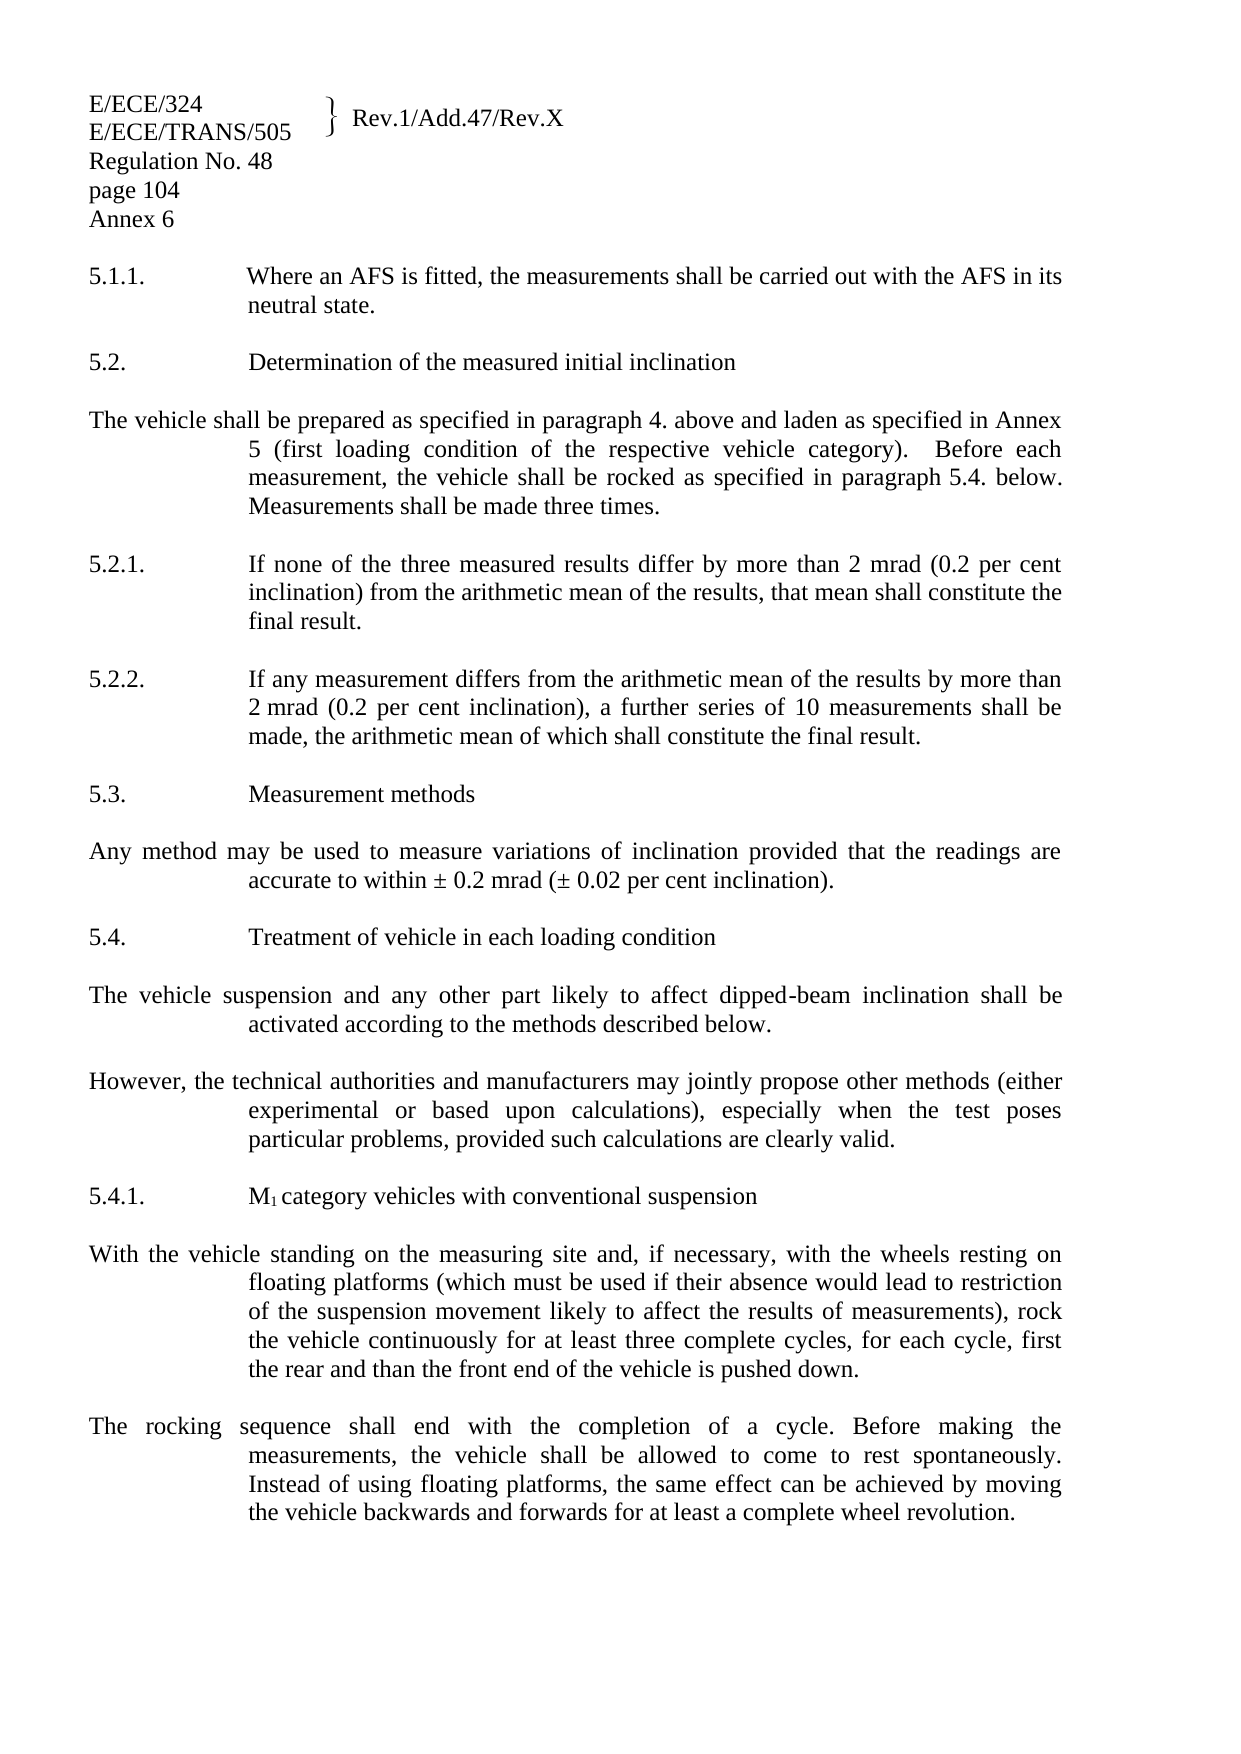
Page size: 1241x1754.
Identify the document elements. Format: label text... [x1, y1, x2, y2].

text 5.4.1. M1 category vehicles with conventional suspension [89, 1181, 1063, 1210]
text 5.1.1. Where an AFS is fitted, the measurements shall be carried out with the AFS in its neutral state. [89, 261, 1063, 319]
text 5.3. Measurement methods [89, 779, 1063, 807]
text With the vehicle standing on the measuring site and, if necessary, with the wheels resting on floating platforms (which must be used if their absence would lead to restriction of the suspension movement likely to affect the results of measurements), rock the vehicle continuously for at least three complete cycles, for each cycle, first the rear and than the front end of the vehicle is pushed down. [89, 1239, 1063, 1382]
text 5.2. Determination of the measured initial inclination [89, 347, 1063, 376]
text 5.4. Treatment of vehicle in each loading condition [89, 922, 1063, 951]
text 5.2.1. If none of the three measured results differ by more than 2 mrad (0.2 per cent inclination) from the arithmetic mean of the results, that mean shall constitute the final result. [89, 549, 1063, 635]
text The vehicle shall be prepared as specified in paragraph 4. above and laden as specified in Annex 5 (first loading condition of the respective vehicle category). Before each measurement, the vehicle shall be rocked as specified in paragraph 5.4. below. Measurements shall be made three times. [89, 405, 1063, 520]
text Any method may be used to measure variations of inclination provided that the readings are accurate to within ± 0.2 mrad (± 0.02 per cent inclination). [89, 836, 1063, 894]
text The vehicle suspension and any other part likely to affect dipped-beam inclination shall be activated according to the methods described below. [89, 980, 1063, 1037]
text 5.2.2. If any measurement differs from the arithmetic mean of the results by more than 2 mrad (0.2 per cent inclination), a further series of 10 measurements shall be made, the arithmetic mean of which shall constitute the final result. [89, 664, 1063, 750]
text The rocking sequence shall end with the completion of a cycle. Before making the measurements, the vehicle shall be allowed to come to rest spontaneously. Instead of using floating platforms, the same effect can be achieved by moving the vehicle backwards and forwards for at least a complete wheel revolution. [89, 1411, 1063, 1526]
text However, the technical authorities and manufacturers may jointly propose other methods (either experimental or based upon calculations), especially when the test poses particular problems, provided such calculations are clearly valid. [89, 1066, 1063, 1152]
